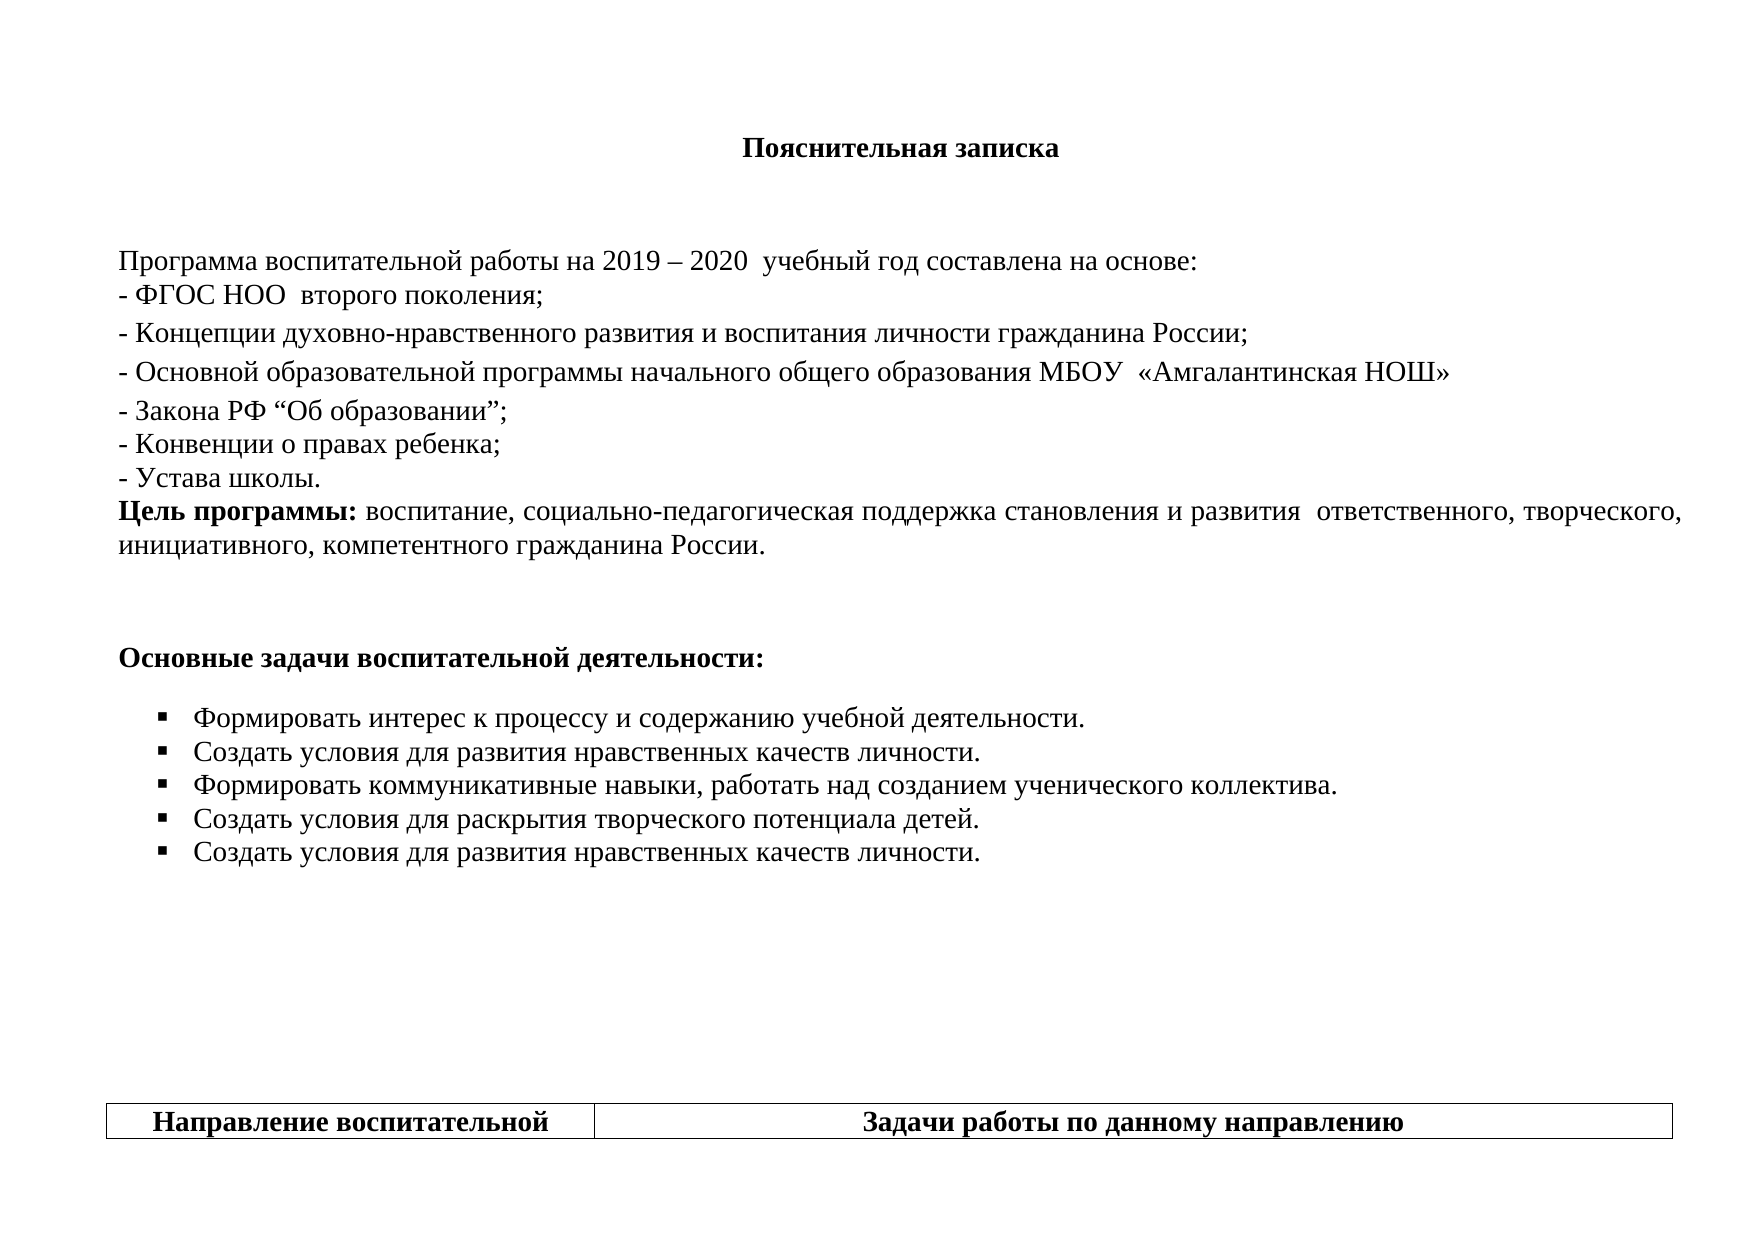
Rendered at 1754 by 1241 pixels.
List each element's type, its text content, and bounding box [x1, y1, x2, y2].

text Пояснительная записка [118, 130, 1683, 163]
text - Основной образовательной программы начального общего образования МБОУ «Амгалантинская НОШ» [118, 354, 1683, 388]
list Формировать интерес к процессу и содержанию учебной деятельности. [156, 700, 1683, 734]
text - ФГОС НОО второго поколения; [118, 277, 1683, 311]
text Программа воспитательной работы на 2019 – 2020 учебный год составлена на основе: [118, 243, 1683, 277]
text - Конвенции о правах ребенка; [118, 426, 1683, 460]
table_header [595, 1104, 1672, 1138]
text - Концепции духовно-нравственного развития и воспитания личности гражданина России; [118, 316, 1683, 349]
list Формировать коммуникативные навыки, работать над созданием ученического коллектива. [156, 767, 1683, 801]
list Создать условия для развития нравственных качеств личности. [156, 834, 1683, 868]
text Цель программы: воспитание, социально-педагогическая поддержка становления и развития ответственного, творческого, инициативного, компетентного гражданина России. [118, 493, 1683, 560]
text Основные задачи воспитательной деятельности: [118, 641, 1683, 674]
list Создать условия для раскрытия творческого потенциала детей. [156, 801, 1683, 834]
list Создать условия для развития нравственных качеств личности. [156, 734, 1683, 767]
text - Устава школы. [118, 460, 1683, 493]
text - Закона РФ “Об образовании”; [118, 393, 1683, 426]
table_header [107, 1104, 594, 1138]
